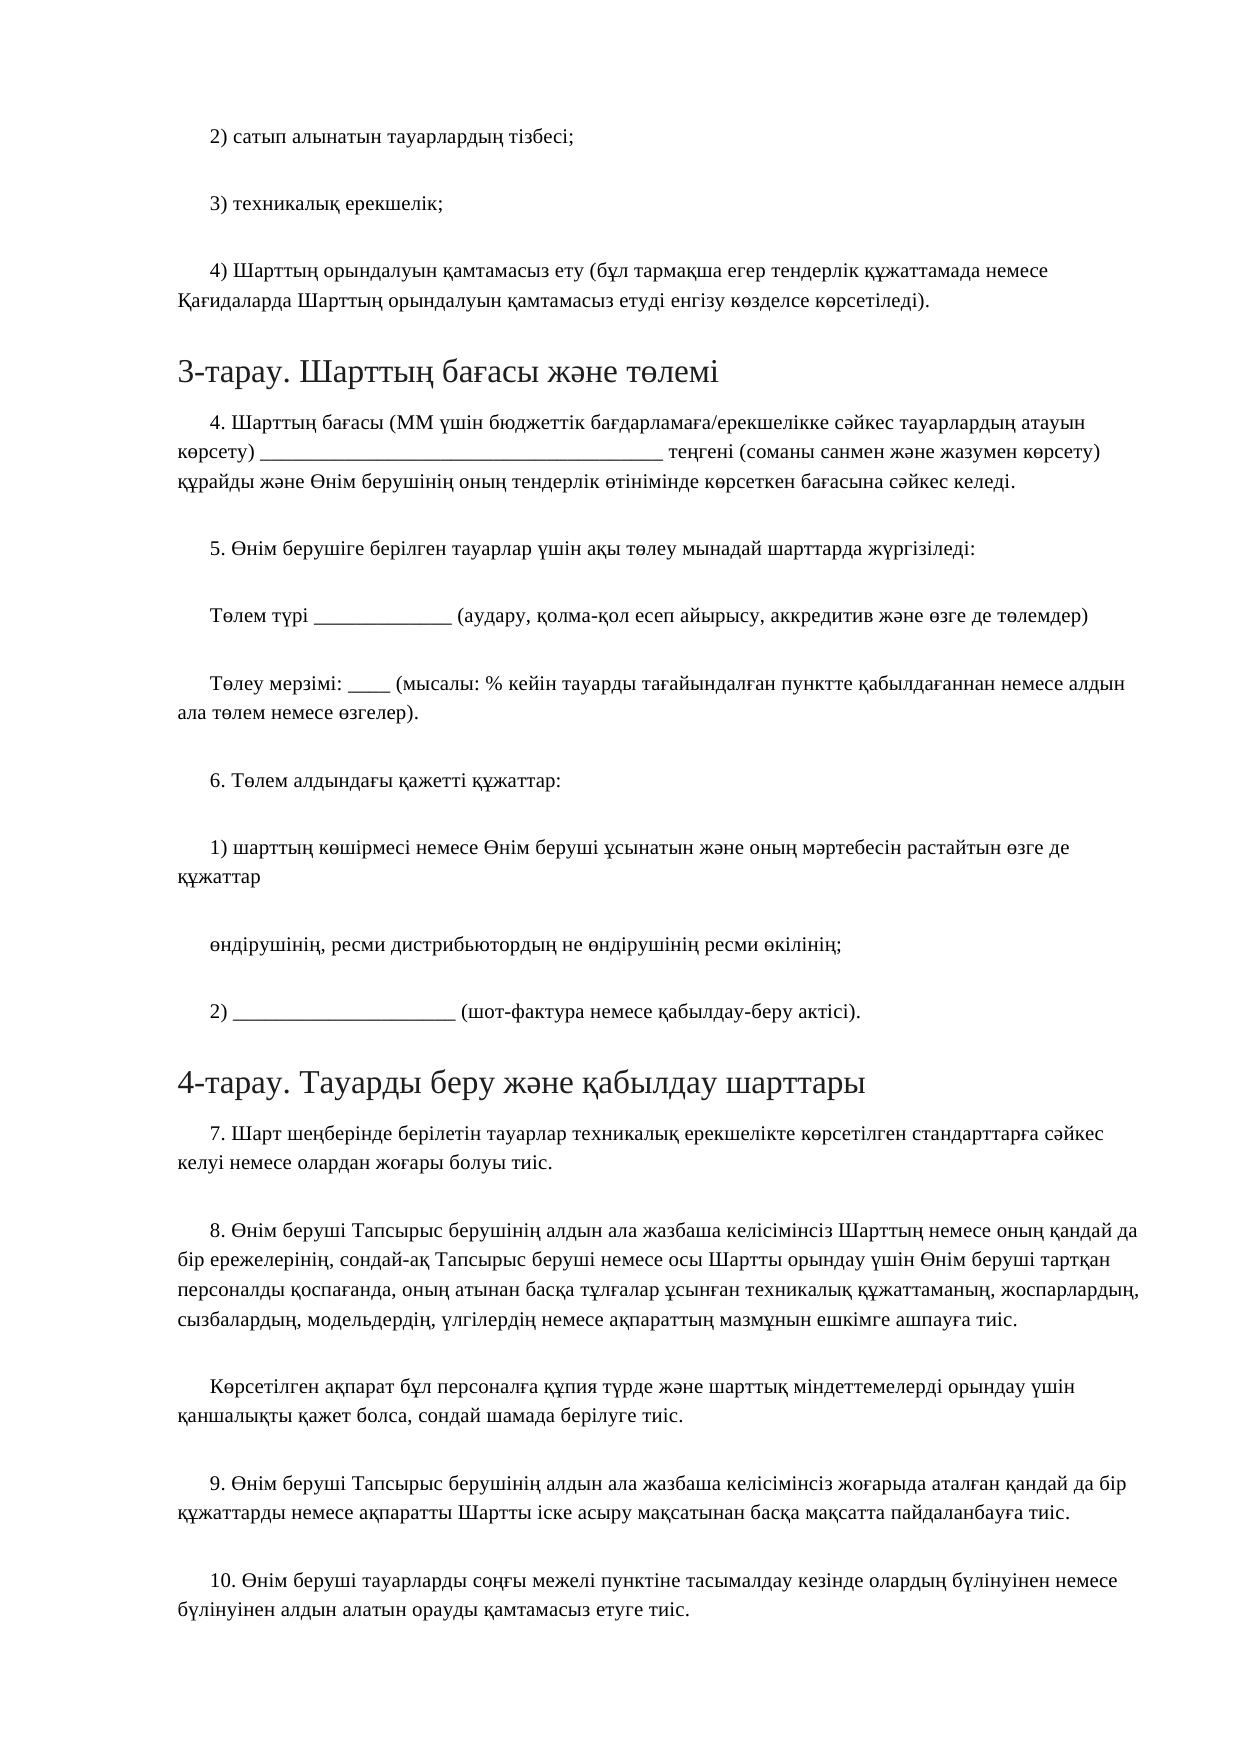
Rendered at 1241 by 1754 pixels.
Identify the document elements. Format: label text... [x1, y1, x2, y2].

text 5. Өнім берушіге берілген тауарлар үшін ақы төлеу мынадай шарттарда жүргізіледі: [177, 531, 1152, 560]
subtitle 4-тарау. Тауарды беру және қабылдау шарттары [177, 1060, 1152, 1101]
text 2) сатып алынатын тауарлардың тізбесі; [177, 118, 1152, 148]
text өндірушінің, ресми дистрибьютордың не өндірушінің ресми өкілінің; [177, 926, 1152, 956]
text 4) Шарттың орындалуын қамтамасыз ету (бұл тармақша егер тендерлік құжаттамада немесе Қағидаларда Шарттың орындалуын қамтамасыз етуді енгізу көзделсе көрсетіледі). [177, 252, 1152, 312]
text 4. Шарттың бағасы (ММ үшін бюджеттік бағдарламаға/ерекшелікке сәйкес тауарлардың атауын көрсету) ______________________________________ теңгені (соманы санмен және жазумен көрсету) құрайды және Өнім берушінің оның тендерлік өтінімінде көрсеткен бағасына сәйкес келеді. [177, 404, 1152, 493]
text 9. Өнім беруші Тапсырыс берушінің алдын ала жазбаша келісімінсіз жоғарыда аталған қандай да бір құжаттарды немесе ақпаратты Шартты іске асыру мақсатынан басқа мақсатта пайдаланбауға тиіс. [177, 1465, 1152, 1524]
text Көрсетілген ақпарат бұл персоналға құпия түрде және шарттық міндеттемелерді орындау үшін қаншалықты қажет болса, сондай шамада берілуге тиіс. [177, 1368, 1152, 1427]
text 1) шарттың көшірмесі немесе Өнім беруші ұсынатын және оның мәртебесін растайтын өзге де құжаттар [177, 829, 1152, 888]
text 8. Өнім беруші Тапсырыс берушінің алдын ала жазбаша келісімінсіз Шарттың немесе оның қандай да бір ережелерінің, сондай-ақ Тапсырыс беруші немесе осы Шартты орындау үшін Өнім беруші тартқан персоналды қоспағанда, оның атынан басқа тұлғалар ұсынған техникалық құжаттаманың, жоспарлардың, сызбалардың, модельдердің, үлгілердің немесе ақпараттың мазмұнын ешкімге ашпауға тиіс. [177, 1212, 1152, 1331]
text 10. Өнім беруші тауарларды соңғы межелі пунктіне тасымалдау кезінде олардың бүлінуінен немесе бүлінуінен алдын алатын орауды қамтамасыз етуге тиіс. [177, 1562, 1152, 1621]
text 2) _____________________ (шот-фактура немесе қабылдау-беру актісі). [177, 993, 1152, 1023]
subtitle 3-тарау. Шарттың бағасы және төлемі [177, 349, 1152, 390]
text Төлем түрі _____________ (аудару, қолма-қол есеп айырысу, аккредитив және өзге де төлемдер) [177, 598, 1152, 627]
text 3) техникалық ерекшелік; [177, 185, 1152, 215]
text 7. Шарт шеңберінде берілетін тауарлар техникалық ерекшелікте көрсетілген стандарттарға сәйкес келуі немесе олардан жоғары болуы тиіс. [177, 1115, 1152, 1174]
text 6. Төлем алдындағы қажетті құжаттар: [177, 762, 1152, 792]
text Төлеу мерзімі: ____ (мысалы: % кейін тауарды тағайындалған пунктте қабылдағаннан немесе алдын ала төлем немесе өзгелер). [177, 665, 1152, 724]
